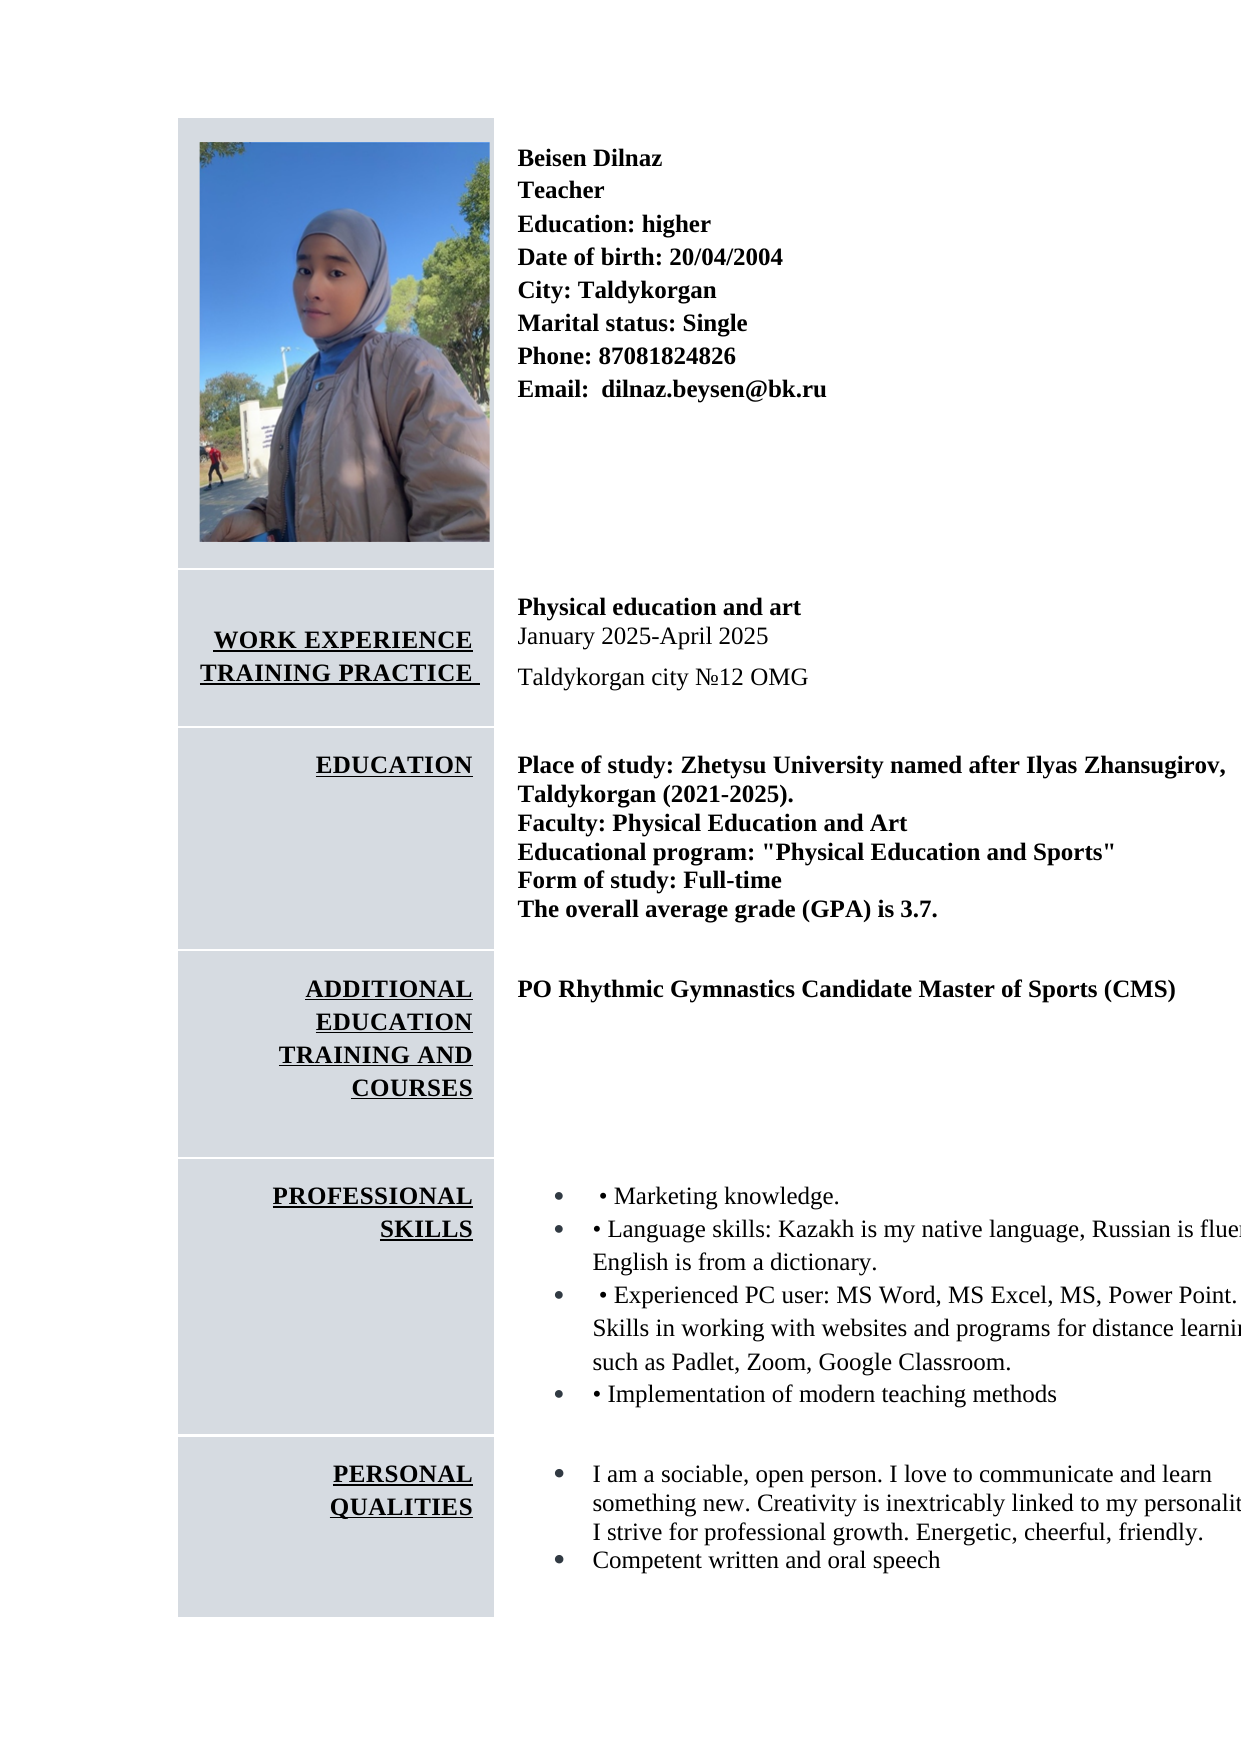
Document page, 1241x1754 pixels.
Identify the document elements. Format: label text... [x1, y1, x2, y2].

picture [199, 142, 490, 542]
table_cell Place of study: Zhetysu University named after Ilyas Zhansugirov, Taldykorgan (2021-2025). Faculty: Physical Education and Art Educational program: "Physical Education and Sports" Form of study: Full-time The overall average grade (GPA) is 3.7. [496, 728, 1239, 949]
table_header [178, 118, 494, 568]
table_cell PO Rhythmic Gymnastics Candidate Master of Sports (CMS) [496, 951, 1239, 1157]
table_cell Physical education and art January 2025-April 2025 Taldykorgan city №12 OMG [496, 570, 1239, 726]
table_cell EDUCATION [178, 728, 494, 949]
table_header Beisen Dilnaz Teacher Education: higher Date of birth: 20/04/2004 City: Taldykorgan Marital status: Single Phone: 87081824826 Email: dilnaz.beysen@bk.ru [496, 120, 1239, 568]
table_cell PROFESSIONAL SKILLS [178, 1159, 494, 1434]
table_cell PERSONAL QUALITIES [178, 1437, 494, 1617]
table_cell • Marketing knowledge. • Language skills: Kazakh is my native language, Russian is fluent, English is from a dictionary. • Experienced PC user: MS Word, MS Excel, MS, Power Point. Skills in working with websites and programs for distance learning, such as Padlet, Zoom, Google Classroom. • Implementation of modern teaching methods [496, 1159, 1239, 1434]
table_cell WORK EXPERIENCE TRAINING PRACTICE [178, 570, 494, 726]
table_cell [496, 1437, 1239, 1617]
table_cell ADDITIONAL EDUCATION TRAINING AND COURSES [178, 951, 494, 1157]
